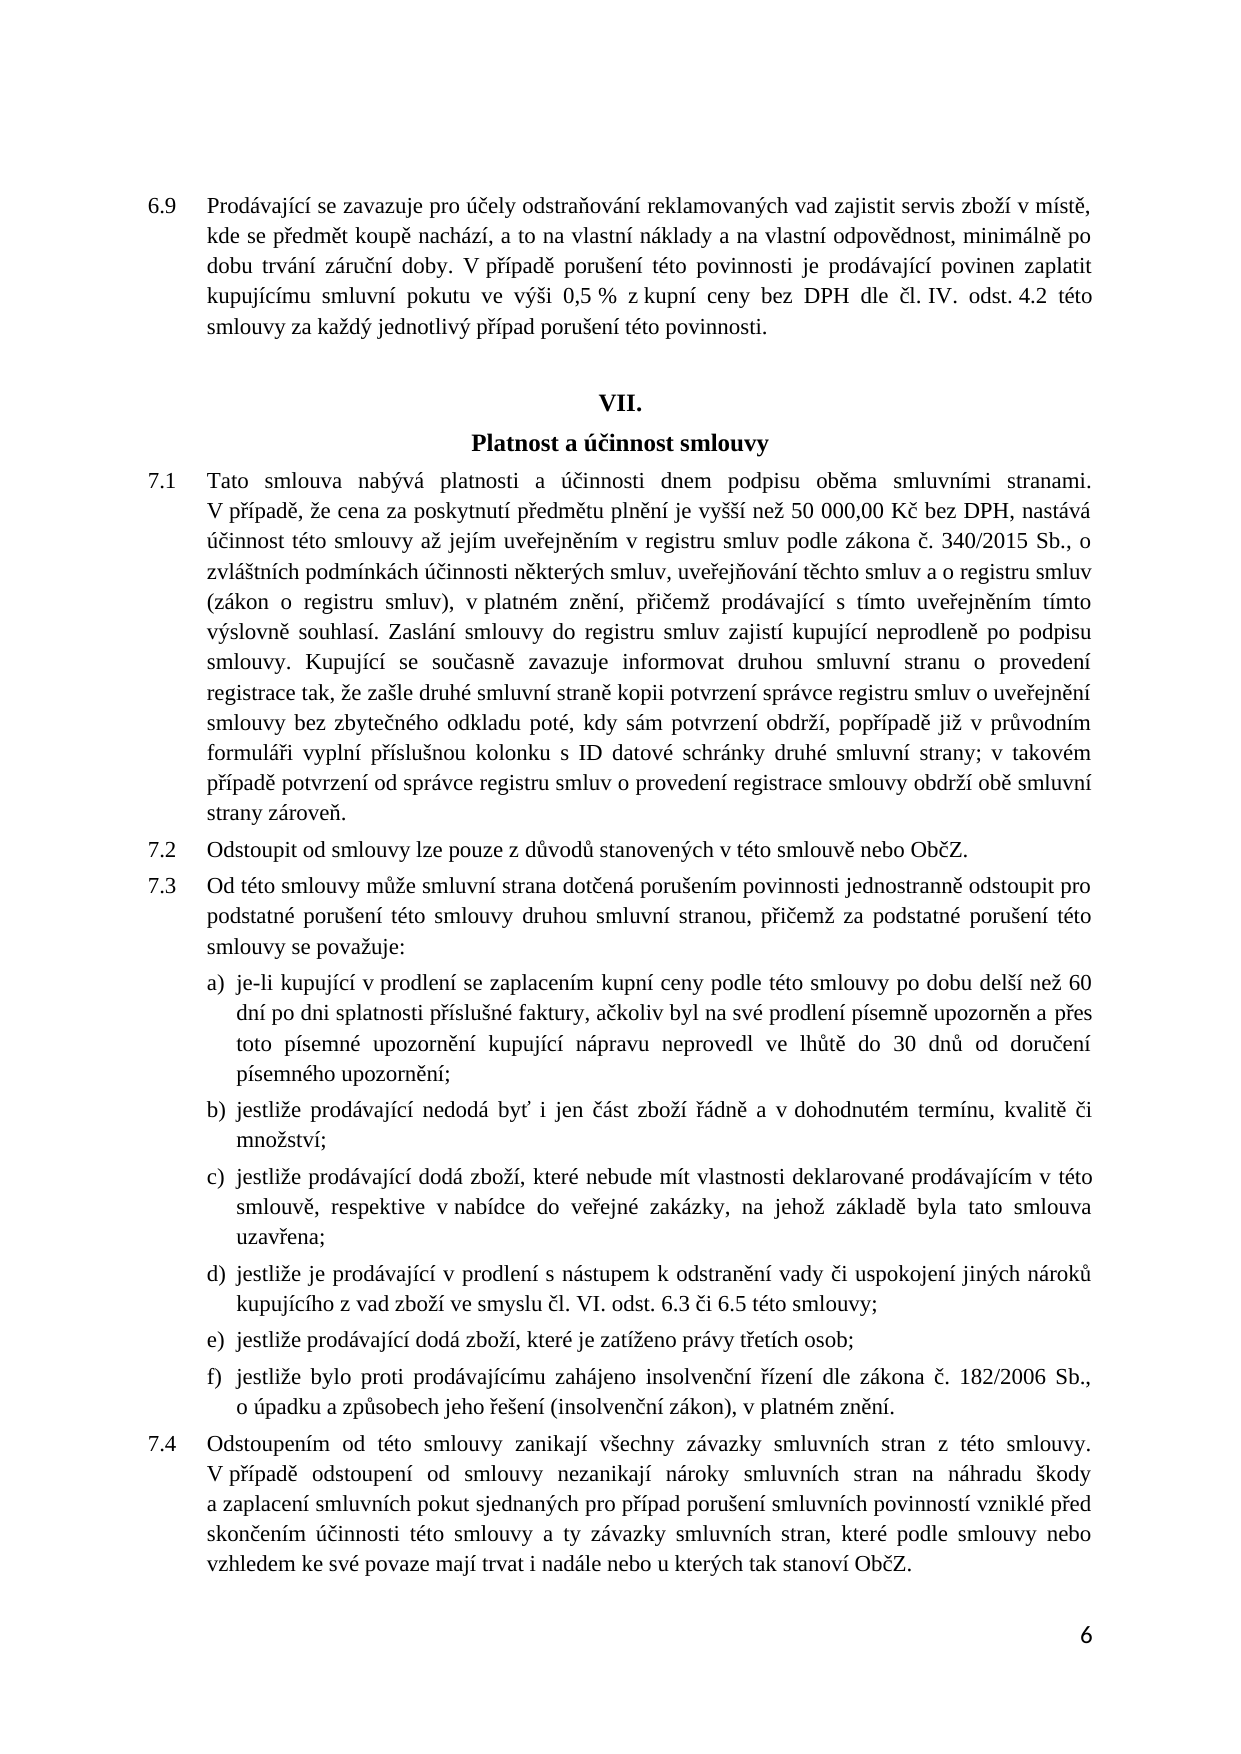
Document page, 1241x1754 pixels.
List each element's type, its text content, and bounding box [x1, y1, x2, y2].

text VII. [148, 388, 1093, 417]
text c) jestliže prodávající dodá zboží, které nebude mít vlastnosti deklarované prodávajícím v této smlouvě, respektive v nabídce do veřejné zakázky, na jehož základě byla tato smlouva uzavřena; [207, 1163, 1093, 1250]
text e) jestliže prodávající dodá zboží, které je zatíženo právy třetích osob; [207, 1326, 1093, 1353]
text d) jestliže je prodávající v prodlení s nástupem k odstranění vady či uspokojení jiných nároků kupujícího z vad zboží ve smyslu čl. VI. odst. 6.3 či 6.5 této smlouvy; [207, 1260, 1093, 1316]
text 7.2 Odstoupit od smlouvy lze pouze z důvodů stanovených v této smlouvě nebo ObčZ. [148, 836, 1093, 862]
text f) jestliže bylo proti prodávajícímu zahájeno insolvenční řízení dle zákona č. 182/2006 Sb., o úpadku a způsobech jeho řešení (insolvenční zákon), v platném znění. [207, 1363, 1093, 1419]
text 7.3 Od této smlouvy může smluvní strana dotčená porušením povinnosti jednostranně odstoupit pro podstatné porušení této smlouvy druhou smluvní stranou, přičemž za podstatné porušení této smlouvy se považuje: [148, 872, 1093, 959]
text 7.4 Odstoupením od této smlouvy zanikají všechny závazky smluvních stran z této smlouvy. V případě odstoupení od smlouvy nezanikají nároky smluvních stran na náhradu škody a zaplacení smluvních pokut sjednaných pro případ porušení smluvních povinností vzniklé před skončením účinnosti této smlouvy a ty závazky smluvních stran, které podle smlouvy nebo vzhledem ke své povaze mají trvat i nadále nebo u kterých tak stanoví ObčZ. [148, 1429, 1093, 1577]
text b) jestliže prodávající nedodá byť i jen část zboží řádně a v dohodnutém termínu, kvalitě či množství; [207, 1096, 1093, 1153]
text a) je-li kupující v prodlení se zaplacením kupní ceny podle této smlouvy po dobu delší než 60 dní po dni splatnosti příslušné faktury, ačkoliv byl na své prodlení písemně upozorněn a přes toto písemné upozornění kupující nápravu neprovedl ve lhůtě do 30 dnů od doručení písemného upozornění; [207, 969, 1093, 1086]
text 7.1 Tato smlouva nabývá platnosti a účinnosti dnem podpisu oběma smluvními stranami. V případě, že cena za poskytnutí předmětu plnění je vyšší než 50 000,00 Kč bez DPH, nastává účinnost této smlouvy až jejím uveřejněním v registru smluv podle zákona č. 340/2015 Sb., o zvláštních podmínkách účinnosti některých smluv, uveřejňování těchto smluv a o registru smluv (zákon o registru smluv), v platném znění, přičemž prodávající s tímto uveřejněním tímto výslovně souhlasí. Zaslání smlouvy do registru smluv zajistí kupující neprodleně po podpisu smlouvy. Kupující se současně zavazuje informovat druhou smluvní stranu o provedení registrace tak, že zašle druhé smluvní straně kopii potvrzení správce registru smluv o uveřejnění smlouvy bez zbytečného odkladu poté, kdy sám potvrzení obdrží, popřípadě již v průvodním formuláři vyplní příslušnou kolonku s ID datové schránky druhé smluvní strany; v takovém případě potvrzení od správce registru smluv o provedení registrace smlouvy obdrží obě smluvní strany zároveň. [148, 467, 1093, 826]
title Platnost a účinnost smlouvy [148, 428, 1093, 457]
text 6.9 Prodávající se zavazuje pro účely odstraňování reklamovaných vad zajistit servis zboží v místě, kde se předmět koupě nachází, a to na vlastní náklady a na vlastní odpovědnost, minimálně po dobu trvání záruční doby. V případě porušení této povinnosti je prodávající povinen zaplatit kupujícímu smluvní pokutu ve výši 0,5 % z kupní ceny bez DPH dle čl. IV. odst. 4.2 této smlouvy za každý jednotlivý případ porušení této povinnosti. [148, 192, 1093, 339]
